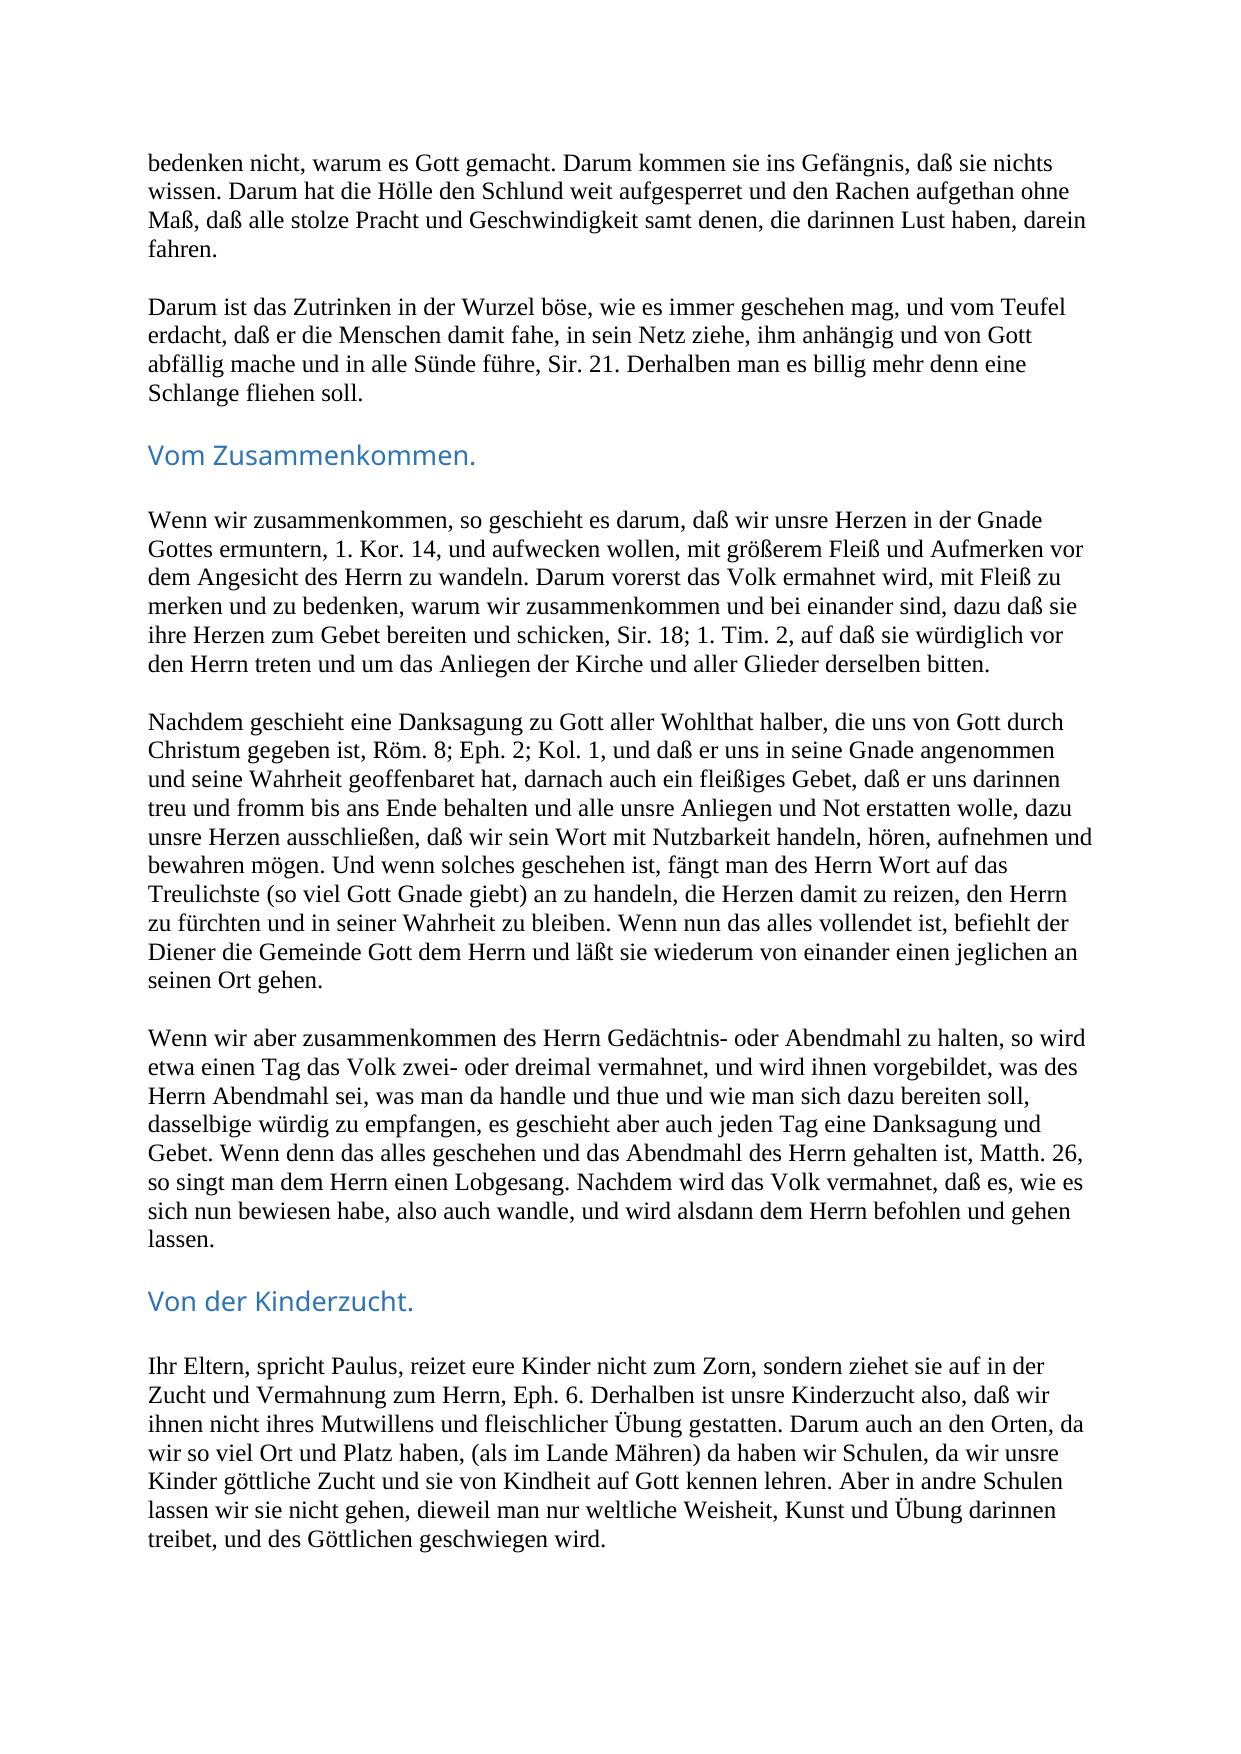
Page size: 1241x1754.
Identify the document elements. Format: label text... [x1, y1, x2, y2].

text Wenn wir zusammenkommen, so geschieht es darum, daß wir unsre Herzen in der Gnade Gottes ermuntern, 1. Kor. 14, und aufwecken wollen, mit größerem Fleiß und Aufmerken vor dem Angesicht des Herrn zu wandeln. Darum vorerst das Volk ermahnet wird, mit Fleiß zu merken und zu bedenken, warum wir zusammenkommen und bei einander sind, dazu daß sie ihre Herzen zum Gebet bereiten und schicken, Sir. 18; 1. Tim. 2, auf daß sie würdiglich vor den Herrn treten und um das Anliegen der Kirche und aller Glieder derselben bitten. [148, 505, 1093, 677]
text Nachdem geschieht eine Danksagung zu Gott aller Wohlthat halber, die uns von Gott durch Christum gegeben ist, Röm. 8; Eph. 2; Kol. 1, und daß er uns in seine Gnade angenommen und seine Wahrheit geoffenbaret hat, darnach auch ein fleißiges Gebet, daß er uns darinnen treu und fromm bis ans Ende behalten und alle unsre Anliegen und Not erstatten wolle, dazu unsre Herzen ausschließen, daß wir sein Wort mit Nutzbarkeit handeln, hören, aufnehmen und bewahren mögen. Und wenn solches geschehen ist, fängt man des Herrn Wort auf das Treulichste (so viel Gott Gnade giebt) an zu handeln, die Herzen damit zu reizen, den Herrn zu fürchten und in seiner Wahrheit zu bleiben. Wenn nun das alles vollendet ist, befiehlt der Diener die Gemeinde Gott dem Herrn und läßt sie wiederum von einander einen jeglichen an seinen Ort gehen. [148, 707, 1093, 994]
text Darum ist das Zutrinken in der Wurzel böse, wie es immer geschehen mag, und vom Teufel erdacht, daß er die Menschen damit fahe, in sein Netz ziehe, ihm anhängig und von Gott abfällig mache und in alle Sünde führe, Sir. 21. Derhalben man es billig mehr denn eine Schlange fliehen soll. [148, 292, 1093, 407]
text Wenn wir aber zusammenkommen des Herrn Gedächtnis- oder Abendmahl zu halten, so wird etwa einen Tag das Volk zwei- oder dreimal vermahnet, und wird ihnen vorgebildet, was des Herrn Abendmahl sei, was man da handle und thue und wie man sich dazu bereiten soll, dasselbige würdig zu empfangen, es geschieht aber auch jeden Tag eine Danksagung und Gebet. Wenn denn das alles geschehen und das Abendmahl des Herrn gehalten ist, Matth. 26, so singt man dem Herrn einen Lobgesang. Nachdem wird das Volk vermahnet, daß es, wie es sich nun bewiesen habe, also auch wandle, und wird alsdann dem Herrn befohlen und gehen lassen. [148, 1023, 1093, 1253]
subtitle Vom Zusammenkommen. [148, 436, 1093, 473]
text Ihr Eltern, spricht Paulus, reizet eure Kinder nicht zum Zorn, sondern ziehet sie auf in der Zucht und Vermahnung zum Herrn, Eph. 6. Derhalben ist unsre Kinderzucht also, daß wir ihnen nicht ihres Mutwillens und fleischlicher Übung gestatten. Darum auch an den Orten, da wir so viel Ort und Platz haben, (als im Lande Mähren) da haben wir Schulen, da wir unsre Kinder göttliche Zucht und sie von Kindheit auf Gott kennen lehren. Aber in andre Schulen lassen wir sie nicht gehen, dieweil man nur weltliche Weisheit, Kunst und Übung darinnen treibet, und des Göttlichen geschwiegen wird. [148, 1351, 1093, 1553]
subtitle Von der Kinderzucht. [148, 1282, 1093, 1319]
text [148, 148, 1093, 263]
